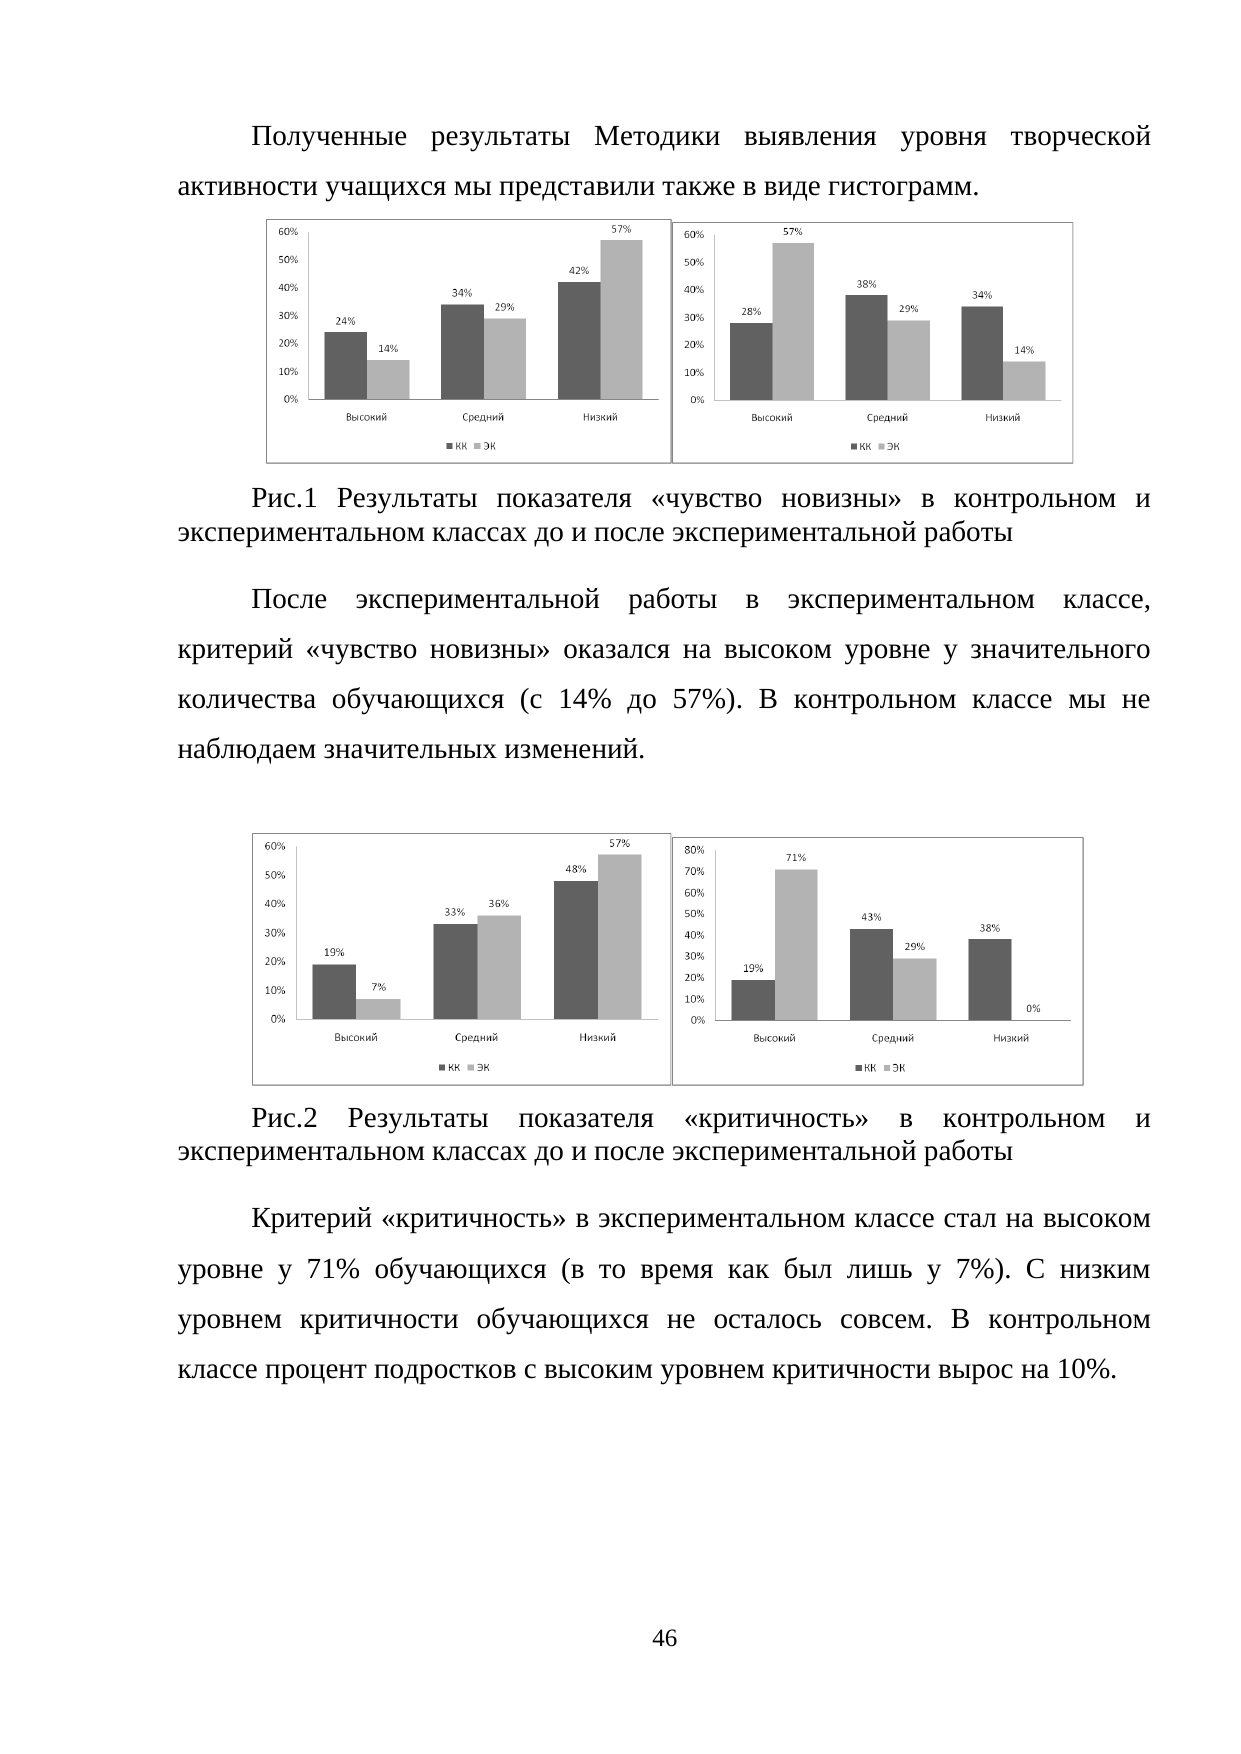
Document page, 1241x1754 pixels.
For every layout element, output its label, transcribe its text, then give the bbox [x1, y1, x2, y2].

text Критерий «критичность» в экспериментальном классе стал на высоком уровне у 71% обучающихся (в то время как был лишь у 7%). С низким уровнем критичности обучающихся не осталось совсем. В контрольном классе процент подростков с высоким уровнем критичности вырос на 10%. [177, 1200, 1152, 1385]
text После экспериментальной работы в экспериментальном классе, критерий «чувство новизны» оказался на высоком уровне у значительного количества обучающихся (с 14% до 57%). В контрольном классе мы не наблюдаем значительных изменений. [177, 581, 1152, 765]
picture [265, 218, 1074, 464]
picture [251, 832, 1084, 1086]
text Полученные результаты Методики выявления уровня творческой активности учащихся мы представили также в виде гистограмм. [177, 118, 1152, 202]
text Рис.1 Результаты показателя «чувство новизны» в контрольном и экспериментальном классах до и после экспериментальной работы [177, 480, 1152, 547]
text Рис.2 Результаты показателя «критичность» в контрольном и экспериментальном классах до и после экспериментальной работы [177, 1100, 1152, 1167]
